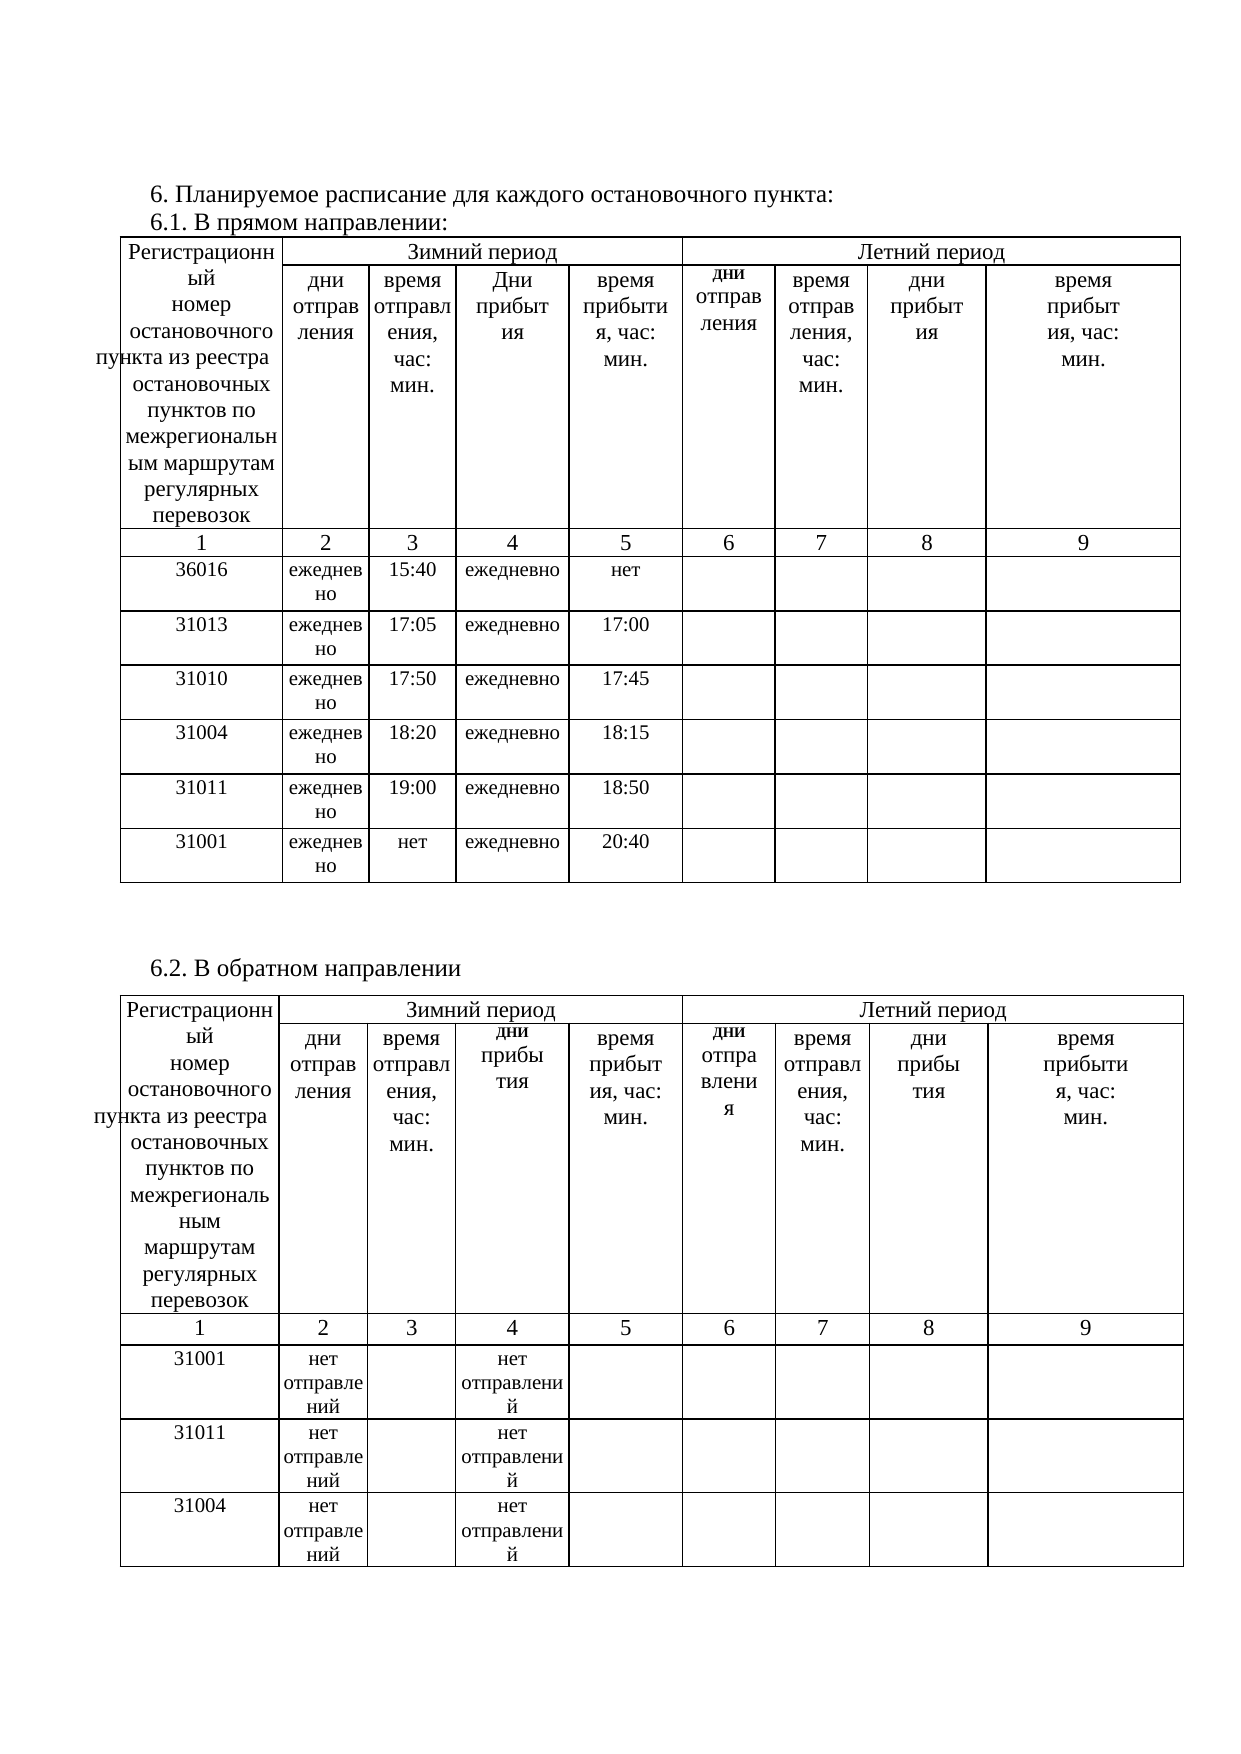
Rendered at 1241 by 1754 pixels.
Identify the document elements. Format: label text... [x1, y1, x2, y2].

table_cell ежедневно [457, 775, 568, 827]
table_cell время отправл ения, час: мин. [776, 1024, 869, 1312]
table_cell время отправ ления, час: мин. [776, 266, 867, 528]
table_cell 8 [870, 1314, 987, 1344]
table_cell [683, 612, 774, 664]
table_cell ежедневно [457, 829, 568, 882]
table_header Летний период [683, 238, 1180, 264]
table_cell 18:20 [370, 720, 455, 773]
table_cell [368, 1346, 455, 1418]
table_cell ежедневно [283, 775, 368, 827]
table_cell Дни прибыт ия [457, 266, 568, 528]
table_header Летний период [683, 996, 1183, 1023]
table_cell [776, 1493, 869, 1566]
table_cell 18:15 [570, 720, 682, 773]
table_cell [989, 1493, 1183, 1566]
table_cell 31004 [121, 720, 282, 773]
table_cell 1 [121, 529, 282, 556]
text 6. Планируемое расписание для каждого остановочного пункта: [150, 179, 1090, 207]
table_cell 31010 [121, 666, 282, 719]
table_cell 4 [456, 1314, 568, 1344]
table_cell время прибыт ия, час: мин. [570, 1024, 682, 1312]
table_cell [683, 720, 774, 773]
table_cell время прибыти я, час: мин. [570, 266, 682, 528]
text 6.2. В обратном направлении [150, 953, 1090, 982]
table_cell [987, 612, 1180, 664]
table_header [121, 996, 278, 1312]
table_cell [870, 1420, 987, 1492]
table_cell 9 [989, 1314, 1183, 1344]
table_cell [683, 1420, 775, 1492]
table_cell ДНИ отпра влени я [683, 1024, 775, 1312]
table_cell ежедневно [283, 720, 368, 773]
table_cell [989, 1420, 1183, 1492]
table_cell ежедневно [457, 720, 568, 773]
table_cell время отправл ения, час: мин. [368, 1024, 455, 1312]
table_cell дни отправ ления [280, 1024, 367, 1312]
table_cell время отправл ения, час: мин. [370, 266, 455, 528]
table_cell 6 [683, 529, 774, 556]
table_cell 17:00 [570, 612, 682, 664]
table_cell нет отправлений [456, 1420, 568, 1492]
table_cell 3 [368, 1314, 455, 1344]
table_cell [776, 829, 867, 882]
table_cell [868, 612, 985, 664]
table_cell 31004 [121, 1493, 278, 1566]
table_cell [683, 557, 774, 610]
table_cell нет отправлений [280, 1420, 367, 1492]
table_cell ежедневно [283, 612, 368, 664]
table_cell 31001 [121, 829, 282, 882]
table_cell нет отправлений [456, 1346, 568, 1418]
text 6.1. В прямом направлении: [150, 207, 1090, 236]
table_cell 5 [570, 529, 682, 556]
table_header Зимний период [280, 996, 682, 1023]
table_cell [987, 666, 1180, 719]
table_cell 7 [776, 1314, 869, 1344]
table_cell время прибыт ия, час: мин. [987, 266, 1180, 528]
table_cell ежедневно [457, 666, 568, 719]
table_cell 17:50 [370, 666, 455, 719]
table_cell 36016 [121, 557, 282, 610]
table_cell [570, 1420, 682, 1492]
table_cell 2 [280, 1314, 367, 1344]
table_cell 31011 [121, 1420, 278, 1492]
table_cell 31011 [121, 775, 282, 827]
table_cell дни отправ ления [283, 266, 368, 528]
table_header Зимний период [283, 238, 682, 264]
table_cell 20:40 [570, 829, 682, 882]
table_cell [868, 775, 985, 827]
table_cell ежедневно [457, 612, 568, 664]
table_cell [776, 612, 867, 664]
table_cell [776, 557, 867, 610]
table_cell 17:05 [370, 612, 455, 664]
table_cell 4 [457, 529, 568, 556]
table_cell [987, 720, 1180, 773]
table_cell ДНИ отправ ления [683, 266, 774, 528]
table_cell [683, 829, 774, 882]
table_cell 31001 [121, 1346, 278, 1418]
table_cell 17:45 [570, 666, 682, 719]
table_cell [989, 1346, 1183, 1418]
table_cell [683, 1493, 775, 1566]
table_cell [368, 1493, 455, 1566]
table_cell [870, 1346, 987, 1418]
table_cell 2 [283, 529, 368, 556]
table_cell ежедневно [283, 557, 368, 610]
table_cell нет отправлений [456, 1493, 568, 1566]
table_cell нет отправлений [280, 1346, 367, 1418]
table_cell [868, 666, 985, 719]
table_cell 5 [570, 1314, 682, 1344]
table_cell нет [370, 829, 455, 882]
table_cell [870, 1493, 987, 1566]
table_header Регистрационный номер остановочного пункта из реестра остановочных пунктов по межрегиональным маршрутам регулярных перевозок [121, 238, 282, 528]
table_cell ежедневно [283, 829, 368, 882]
table_cell [570, 1346, 682, 1418]
table_cell 6 [683, 1314, 775, 1344]
table_cell [776, 1420, 869, 1492]
table_cell 31013 [121, 612, 282, 664]
table_cell нет [570, 557, 682, 610]
table_cell [776, 666, 867, 719]
table_cell [868, 829, 985, 882]
table_cell 3 [370, 529, 455, 556]
table_cell 19:00 [370, 775, 455, 827]
table_cell [987, 829, 1180, 882]
table_cell ежедневно [283, 666, 368, 719]
table_cell 18:50 [570, 775, 682, 827]
table_cell дни прибыт ия [868, 266, 985, 528]
table_cell [683, 1346, 775, 1418]
table_cell [776, 775, 867, 827]
table_cell [683, 775, 774, 827]
table_cell [868, 720, 985, 773]
table_cell [987, 775, 1180, 827]
table_cell [868, 557, 985, 610]
table_cell ежедневно [457, 557, 568, 610]
table_cell время прибыти я, час: мин. [989, 1024, 1183, 1312]
table_cell 8 [868, 529, 985, 556]
table_cell дни прибы тия [870, 1024, 987, 1312]
table_cell [987, 557, 1180, 610]
table_cell 7 [776, 529, 867, 556]
table_cell [776, 1346, 869, 1418]
table_cell [776, 720, 867, 773]
table_cell ДНИ прибы тия [456, 1024, 568, 1312]
table_cell нет отправлений [280, 1493, 367, 1566]
table_cell [368, 1420, 455, 1492]
table_cell 1 [121, 1314, 278, 1344]
table_cell [683, 666, 774, 719]
table_cell [570, 1493, 682, 1566]
table_cell 9 [987, 529, 1180, 556]
table_cell 15:40 [370, 557, 455, 610]
